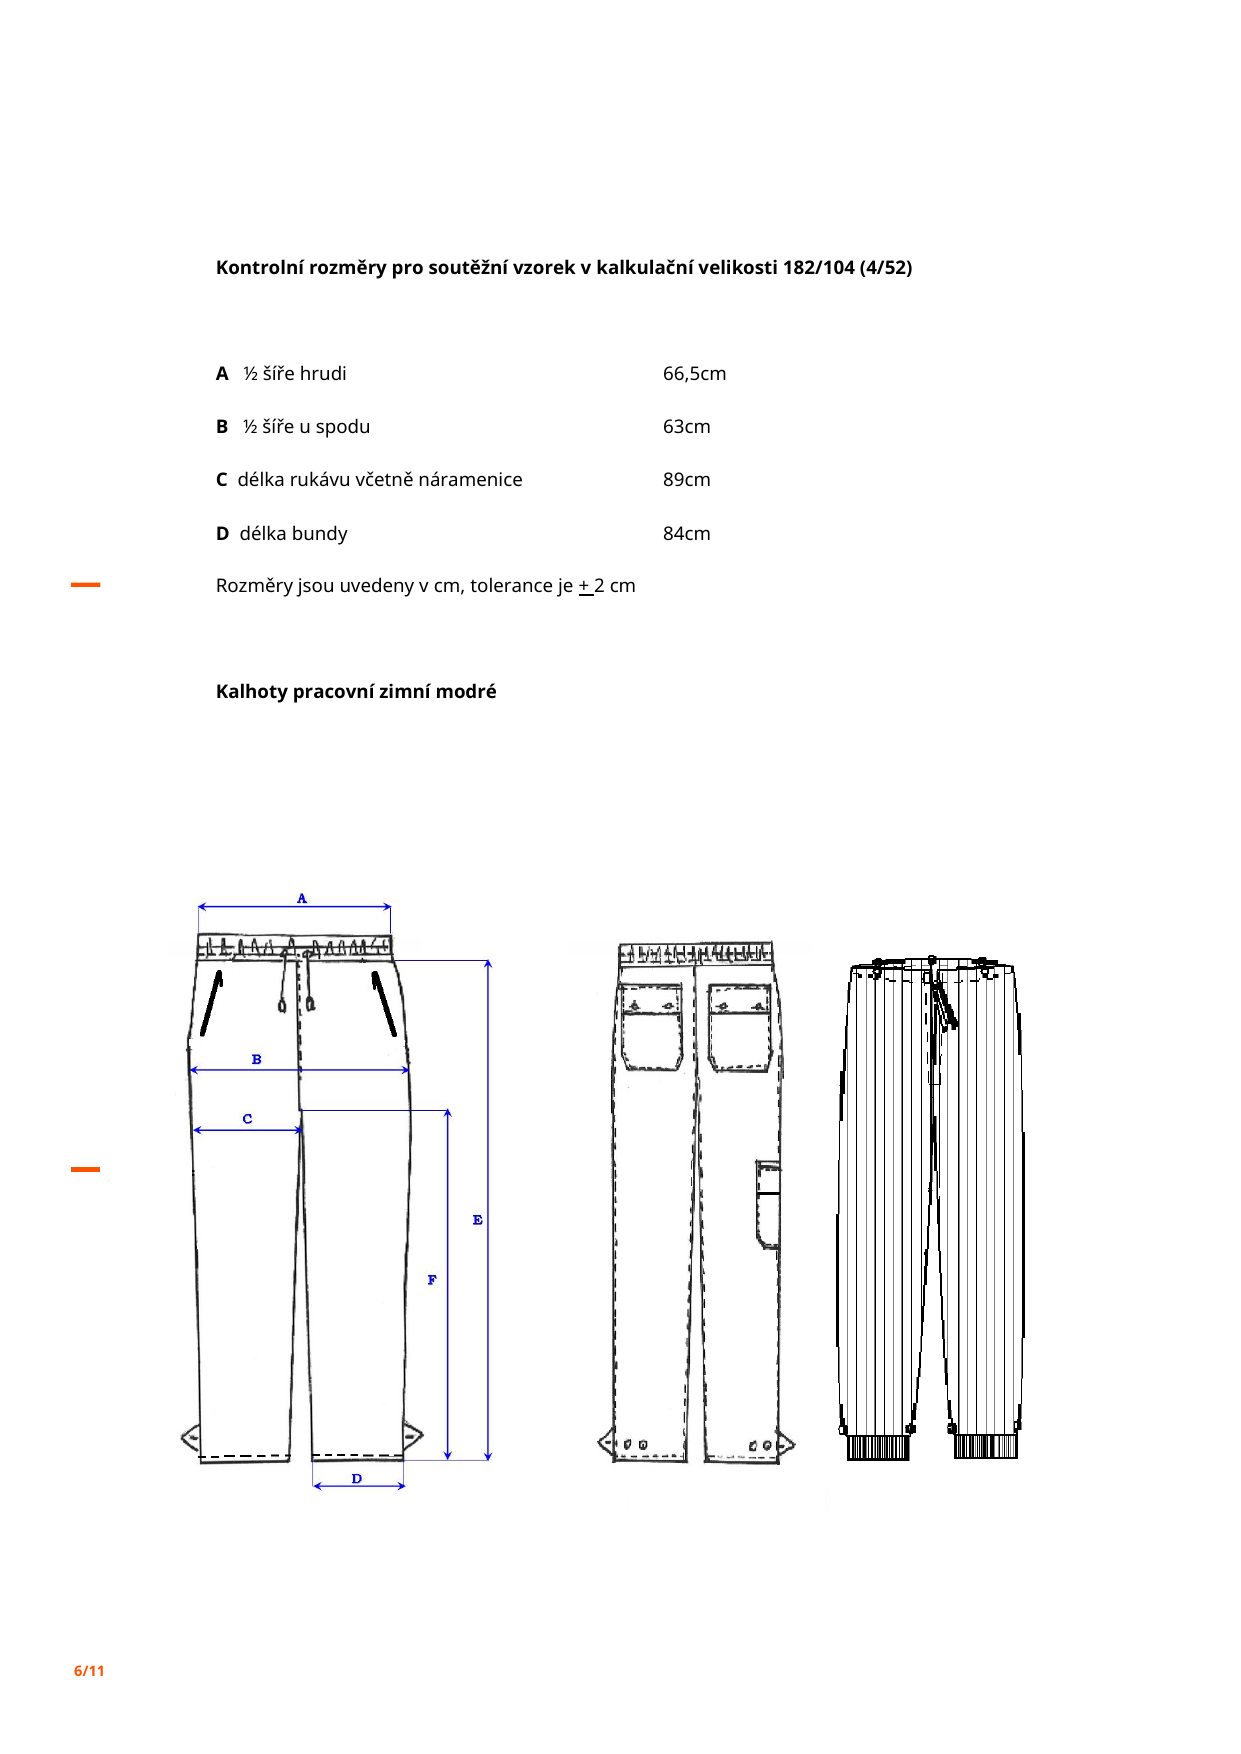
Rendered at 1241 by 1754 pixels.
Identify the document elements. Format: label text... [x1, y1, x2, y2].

text A ½ šíře hrudi 66,5cm [216, 361, 1122, 386]
text B ½ šíře u spodu 63cm [216, 414, 1122, 439]
text C délka rukávu včetně náramenice 89cm [216, 467, 1122, 492]
text Kontrolní rozměry pro soutěžní vzorek v kalkulační velikosti 182/104 (4/52) [216, 255, 1122, 280]
text Kalhoty pracovní zimní modré [216, 679, 1122, 704]
text D délka bundy 84cm [216, 520, 1122, 545]
picture [142, 872, 1163, 1509]
text Rozměry jsou uvedeny v cm, tolerance je + 2 cm [216, 573, 1122, 598]
